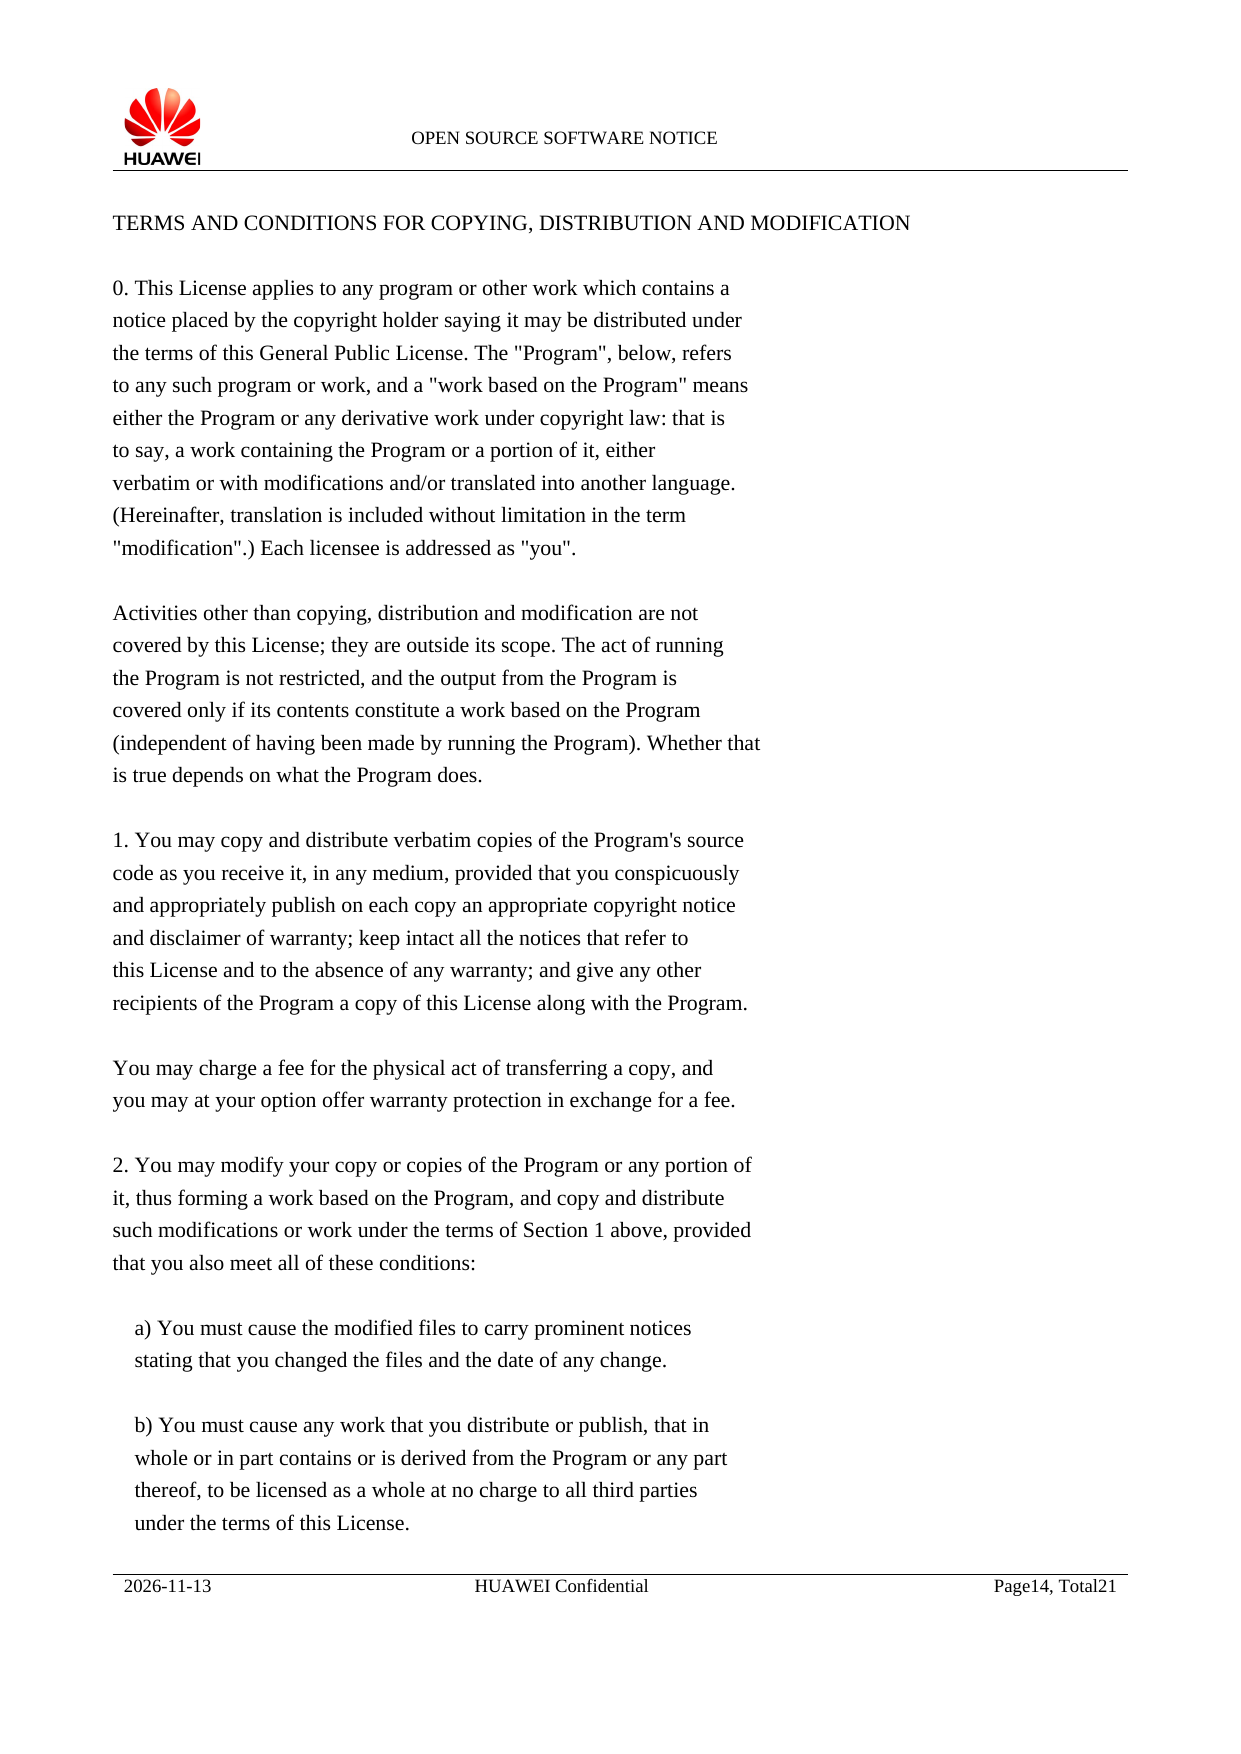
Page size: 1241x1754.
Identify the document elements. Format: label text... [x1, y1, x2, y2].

text notice placed by the copyright holder saying it may be distributed under [112, 304, 1128, 336]
text and disclaimer of warranty; keep intact all the notices that refer to [112, 921, 1128, 954]
text verbatim or with modifications and/or translated into another language. [112, 466, 1128, 499]
text 0. This License applies to any program or other work which contains a [112, 271, 1128, 304]
text (Hereinafter, translation is included without limitation in the term [112, 499, 1128, 531]
text TERMS AND CONDITIONS FOR COPYING, DISTRIBUTION AND MODIFICATION [112, 206, 1128, 239]
text that you also meet all of these conditions: [112, 1246, 1128, 1279]
text (independent of having been made by running the Program). Whether that [112, 726, 1128, 759]
text a) You must cause the modified files to carry prominent notices [112, 1311, 1128, 1344]
text stating that you changed the files and the date of any change. [112, 1344, 1128, 1376]
text 2. You may modify your copy or copies of the Program or any portion of [112, 1149, 1128, 1181]
text "modification".) Each licensee is addressed as "you". [112, 531, 1128, 564]
text this License and to the absence of any warranty; and give any other [112, 954, 1128, 986]
text such modifications or work under the terms of Section 1 above, provided [112, 1214, 1128, 1246]
text Activities other than copying, distribution and modification are not [112, 596, 1128, 629]
text covered by this License; they are outside its scope. The act of running [112, 629, 1128, 661]
text under the terms of this License. [112, 1506, 1128, 1539]
text you may at your option offer warranty protection in exchange for a fee. [112, 1084, 1128, 1116]
text and appropriately publish on each copy an appropriate copyright notice [112, 889, 1128, 921]
text whole or in part contains or is derived from the Program or any part [112, 1441, 1128, 1474]
text to say, a work containing the Program or a portion of it, either [112, 434, 1128, 466]
text thereof, to be licensed as a whole at no charge to all third parties [112, 1474, 1128, 1506]
text it, thus forming a work based on the Program, and copy and distribute [112, 1181, 1128, 1214]
text either the Program or any derivative work under copyright law: that is [112, 401, 1128, 434]
text is true depends on what the Program does. [112, 759, 1128, 791]
text 1. You may copy and distribute verbatim copies of the Program's source [112, 824, 1128, 856]
text recipients of the Program a copy of this License along with the Program. [112, 986, 1128, 1019]
text the Program is not restricted, and the output from the Program is [112, 661, 1128, 694]
text You may charge a fee for the physical act of transferring a copy, and [112, 1051, 1128, 1084]
picture [124, 88, 201, 165]
text to any such program or work, and a "work based on the Program" means [112, 369, 1128, 401]
text b) You must cause any work that you distribute or publish, that in [112, 1409, 1128, 1441]
text code as you receive it, in any medium, provided that you conspicuously [112, 856, 1128, 889]
text the terms of this General Public License. The "Program", below, refers [112, 336, 1128, 369]
text covered only if its contents constitute a work based on the Program [112, 694, 1128, 726]
